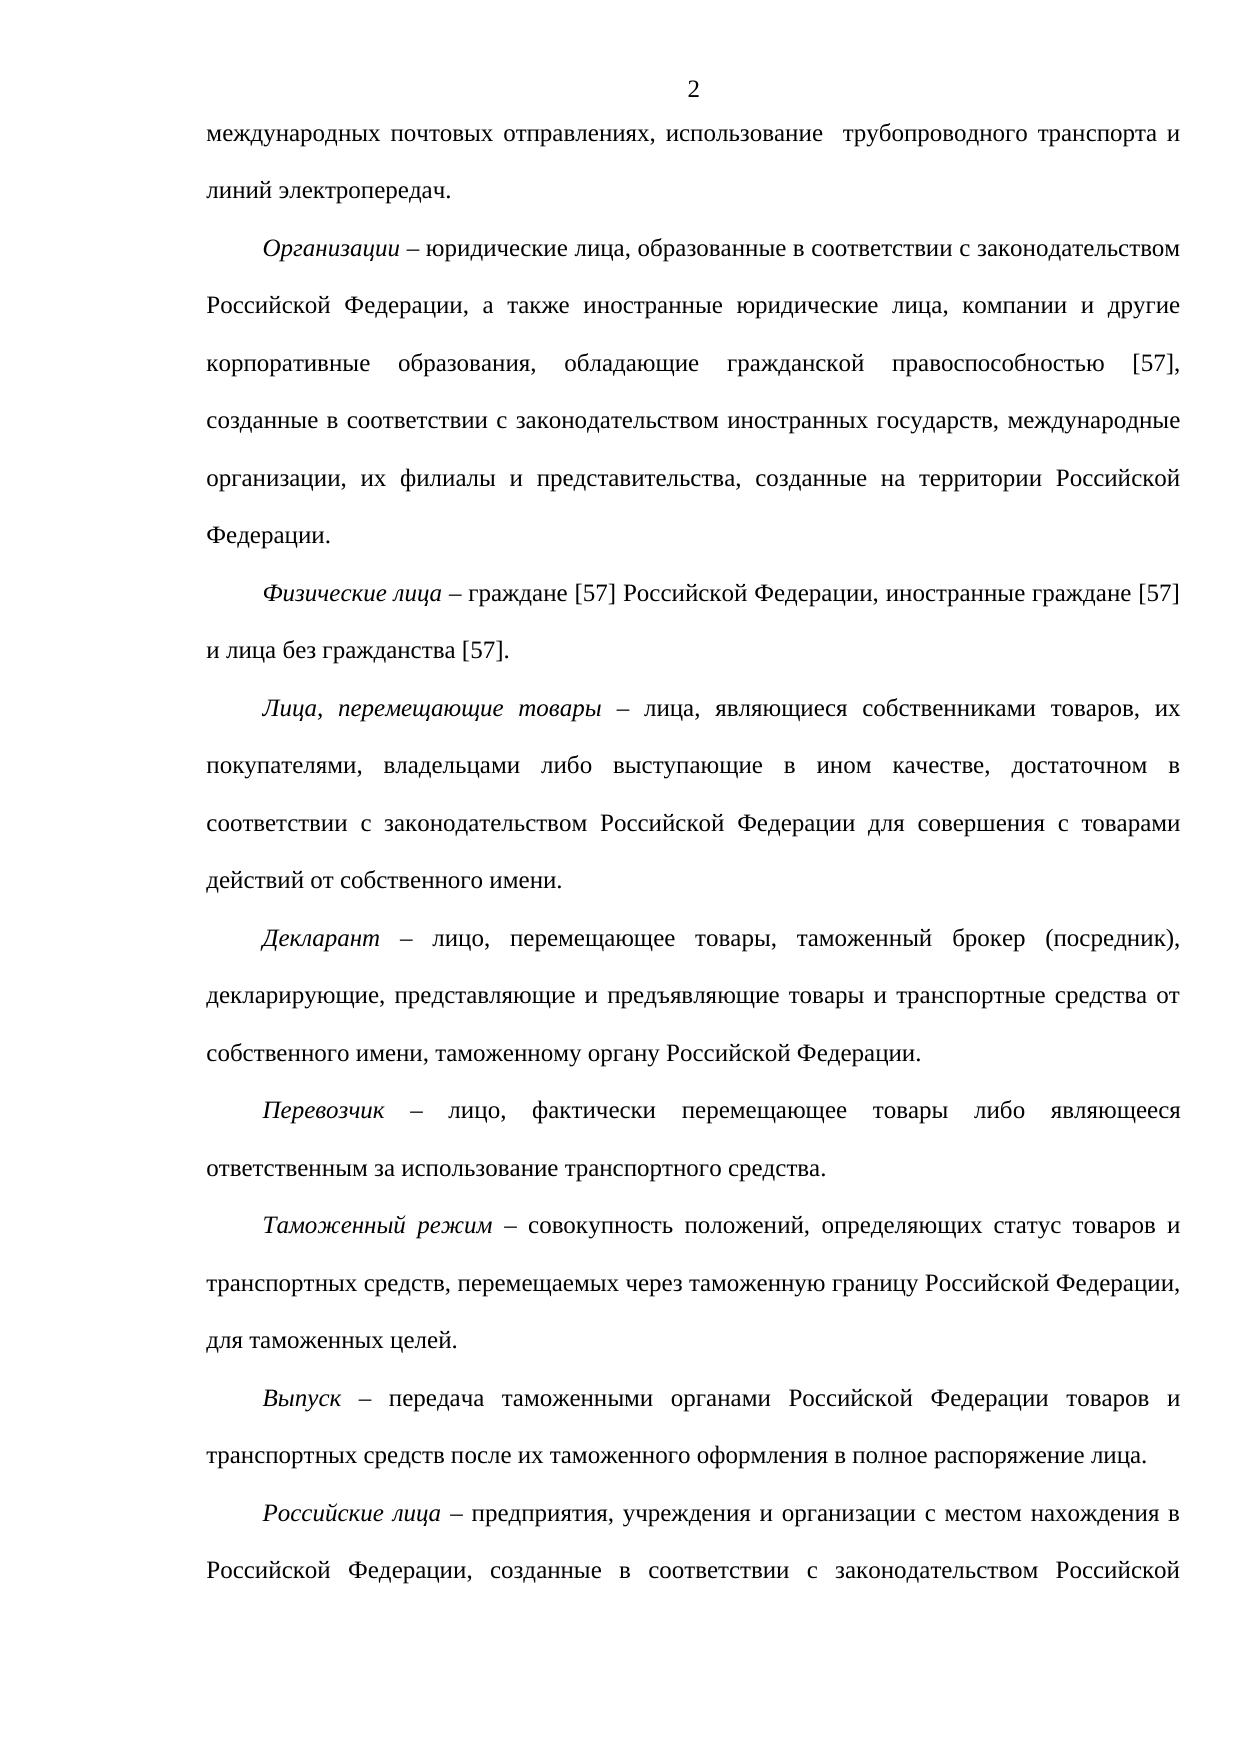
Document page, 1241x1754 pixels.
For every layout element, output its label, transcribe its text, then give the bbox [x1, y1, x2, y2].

text Лица, перемещающие товары – лица, являющиеся собственниками товаров, их покупателями, владельцами либо выступающие в ином качестве, достаточном в соответствии с законодательством Российской Федерации для совершения с товарами действий от собственного имени. [206, 693, 1181, 894]
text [206, 1498, 1181, 1584]
text Организации – юридические лица, образованные в соответствии с законодательством Российской Федерации, а также иностранные юридические лица, компании и другие корпоративные образования, обладающие гражданской правоспособностью [57], созданные в соответствии с законодательством иностранных государств, международные организации, их филиалы и представительства, созданные на территории Российской Федерации. [206, 233, 1181, 549]
text Таможенный режим – совокупность положений, определяющих статус товаров и транспортных средств, перемещаемых через таможенную границу Российской Федерации, для таможенных целей. [206, 1211, 1181, 1354]
text Выпуск – передача таможенными органами Российской Федерации товаров и транспортных средств после их таможенного оформления в полное распоряжение лица. [206, 1383, 1181, 1469]
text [206, 118, 1181, 204]
text Перевозчик – лицо, фактически перемещающее товары либо являющееся ответственным за использование транспортного средства. [206, 1096, 1181, 1182]
text Физические лица – граждане [57] Российской Федерации, иностранные граждане [57] и лица без гражданства [57]. [206, 578, 1181, 664]
text Декларант – лицо, перемещающее товары, таможенный брокер (посредник), декларирующие, представляющие и предъявляющие товары и транспортные средства от собственного имени, таможенному органу Российской Федерации. [206, 923, 1181, 1067]
